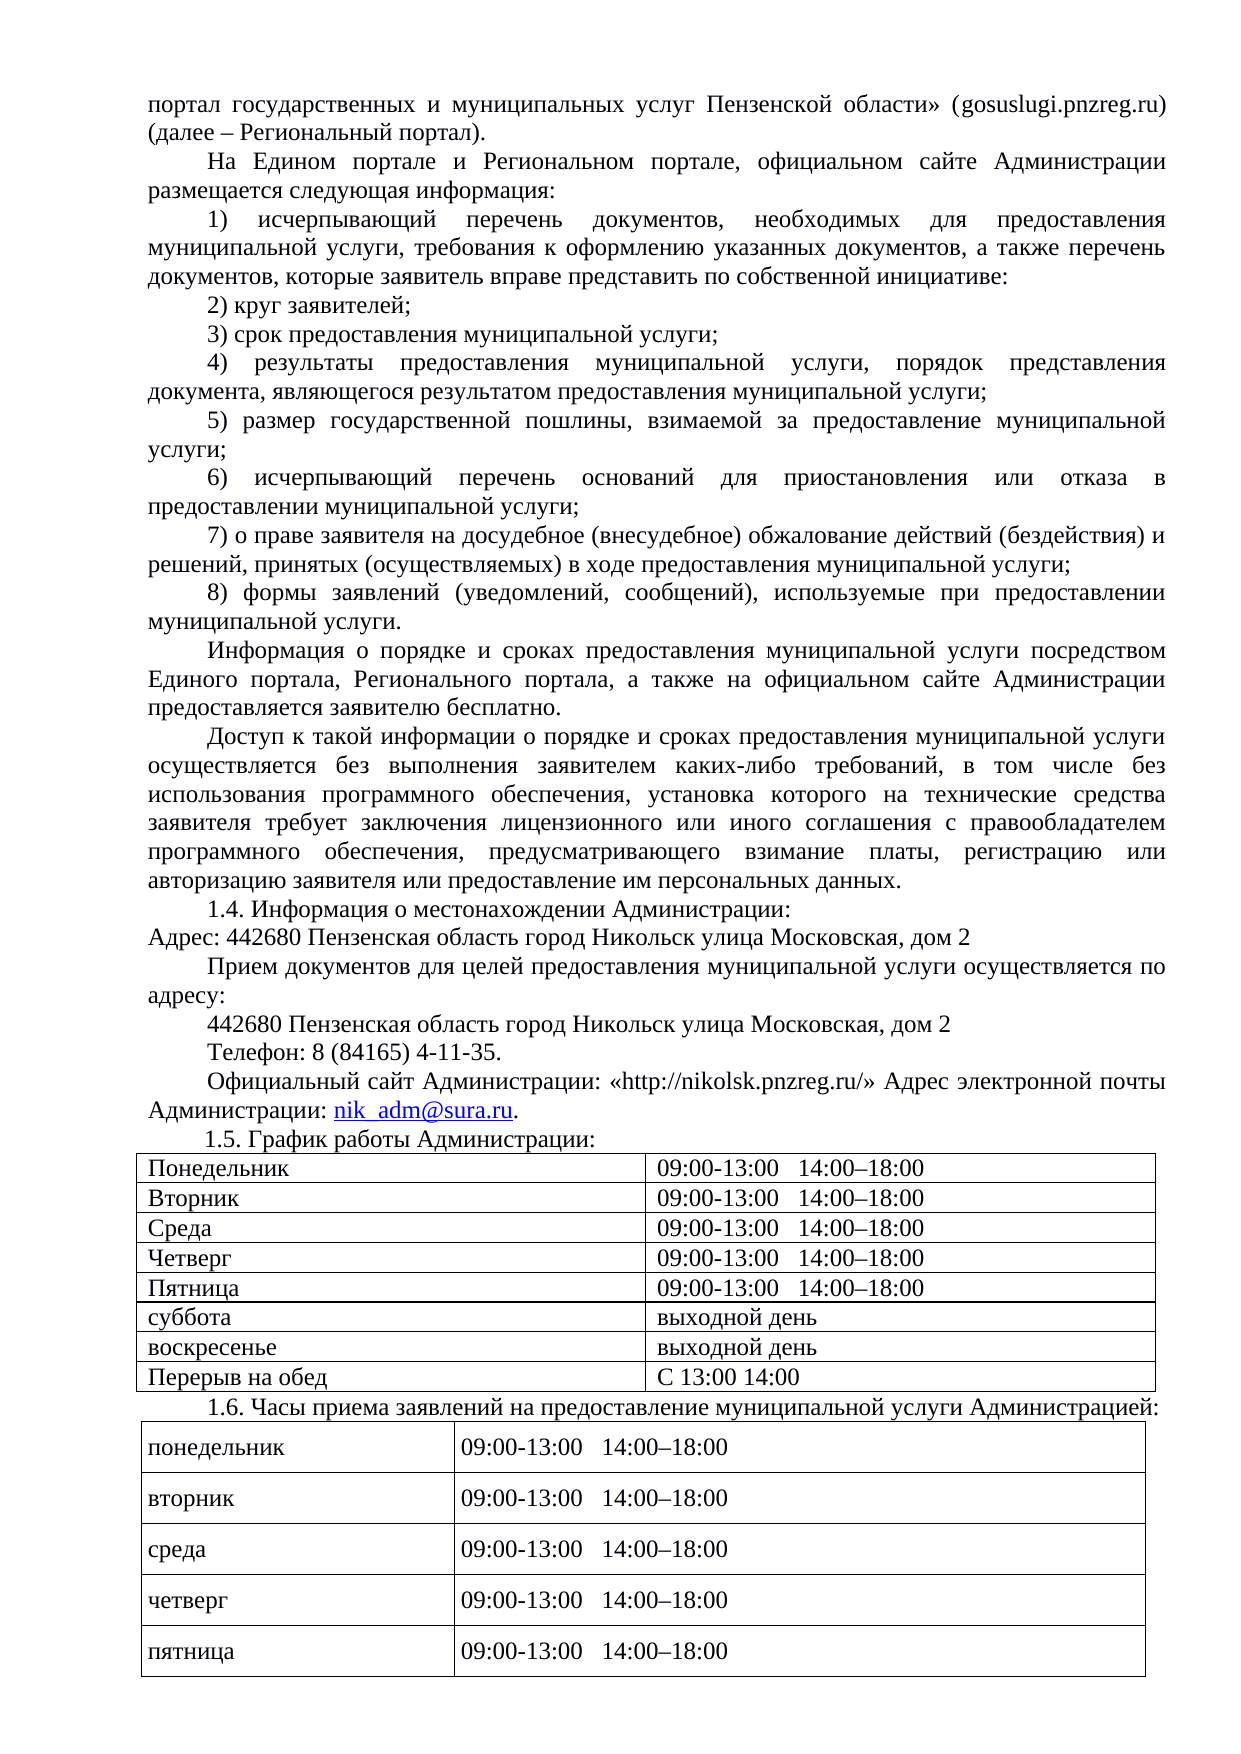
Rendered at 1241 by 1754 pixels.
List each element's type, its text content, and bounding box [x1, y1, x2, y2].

text 3) срок предоставления муниципальной услуги; [148, 319, 1167, 347]
table_cell 09:00-13:00 14:00–18:00 [455, 1575, 1145, 1625]
text 1.6. Часы приема заявлений на предоставление муниципальной услуги Администрацией: [148, 1392, 1167, 1421]
text Адрес: 442680 Пензенская область город Никольск улица Московская, дом 2 [148, 922, 1167, 951]
table_cell воскресенье [137, 1332, 645, 1361]
text 5) размер государственной пошлины, взимаемой за предоставление муниципальной услуги; [148, 405, 1167, 462]
text Прием документов для целей предоставления муниципальной услуги осуществляется по адресу: [148, 951, 1167, 1009]
table_cell 09:00-13:00 14:00–18:00 [455, 1626, 1145, 1676]
text 4) результаты предоставления муниципальной услуги, порядок представления документа, являющегося результатом предоставления муниципальной услуги; [148, 347, 1167, 405]
text Информация о порядке и сроках предоставления муниципальной услуги посредством Единого портала, Регионального портала, а также на официальном сайте Администрации предоставляется заявителю бесплатно. [148, 635, 1167, 721]
text На Едином портале и Региональном портале, официальном сайте Администрации размещается следующая информация: [148, 146, 1167, 204]
text 8) формы заявлений (уведомлений, сообщений), используемые при предоставлении муниципальной услуги. [148, 577, 1167, 635]
table_cell Пятница [137, 1273, 645, 1301]
table_cell 09:00-13:00 14:00–18:00 [646, 1183, 1155, 1212]
table_cell суббота [137, 1303, 645, 1331]
table_header 09:00-13:00 14:00–18:00 [455, 1422, 1145, 1472]
table_cell 09:00-13:00 14:00–18:00 [646, 1213, 1155, 1242]
table_header Понедельник [137, 1154, 645, 1182]
text Доступ к такой информации о порядке и сроках предоставления муниципальной услуги осуществляется без выполнения заявителем каких-либо требований, в том числе без использования программного обеспечения, установка которого на технические средства заявителя требует заключения лицензионного или иного соглашения с правообладателем программного обеспечения, предусматривающего взимание платы, регистрацию или авторизацию заявителя или предоставление им персональных данных. [148, 721, 1167, 894]
text 2) круг заявителей; [148, 290, 1167, 319]
table_cell 09:00-13:00 14:00–18:00 [646, 1243, 1155, 1272]
table_cell Четверг [137, 1243, 645, 1272]
table_cell среда [142, 1524, 454, 1574]
table_cell Среда [137, 1213, 645, 1242]
table_cell Вторник [137, 1183, 645, 1212]
table_header 09:00-13:00 14:00–18:00 [646, 1154, 1155, 1182]
table_cell выходной день [646, 1332, 1155, 1361]
text 1.4. Информация о местонахождении Администрации: [148, 894, 1167, 922]
table_cell Перерыв на обед [137, 1362, 645, 1391]
table_cell 09:00-13:00 14:00–18:00 [455, 1524, 1145, 1574]
text Телефон: 8 (84165) 4-11-35. [148, 1037, 1167, 1066]
text 1.5. График работы Администрации: [148, 1124, 1167, 1152]
text 1) исчерпывающий перечень документов, необходимых для предоставления муниципальной услуги, требования к оформлению указанных документов, а также перечень документов, которые заявитель вправе представить по собственной инициативе: [148, 204, 1167, 290]
text 442680 Пензенская область город Никольск улица Московская, дом 2 [148, 1009, 1167, 1037]
table_cell 09:00-13:00 14:00–18:00 [455, 1473, 1145, 1523]
table_cell выходной день [646, 1303, 1155, 1331]
text Официальный сайт Администрации: «http://nikolsk.pnzreg.ru/» Адрес электронной почты Администрации: nik_adm@sura.ru. [148, 1066, 1167, 1124]
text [148, 89, 1167, 146]
text 6) исчерпывающий перечень оснований для приостановления или отказа в предоставлении муниципальной услуги; [148, 462, 1167, 520]
table_cell вторник [142, 1473, 454, 1523]
table_cell четверг [142, 1575, 454, 1625]
text 7) о праве заявителя на досудебное (внесудебное) обжалование действий (бездействия) и решений, принятых (осуществляемых) в ходе предоставления муниципальной услуги; [148, 520, 1167, 577]
table_cell 09:00-13:00 14:00–18:00 [646, 1273, 1155, 1301]
table_cell С 13:00 14:00 [646, 1362, 1155, 1391]
table_cell пятница [142, 1626, 454, 1676]
table_header понедельник [142, 1422, 454, 1472]
